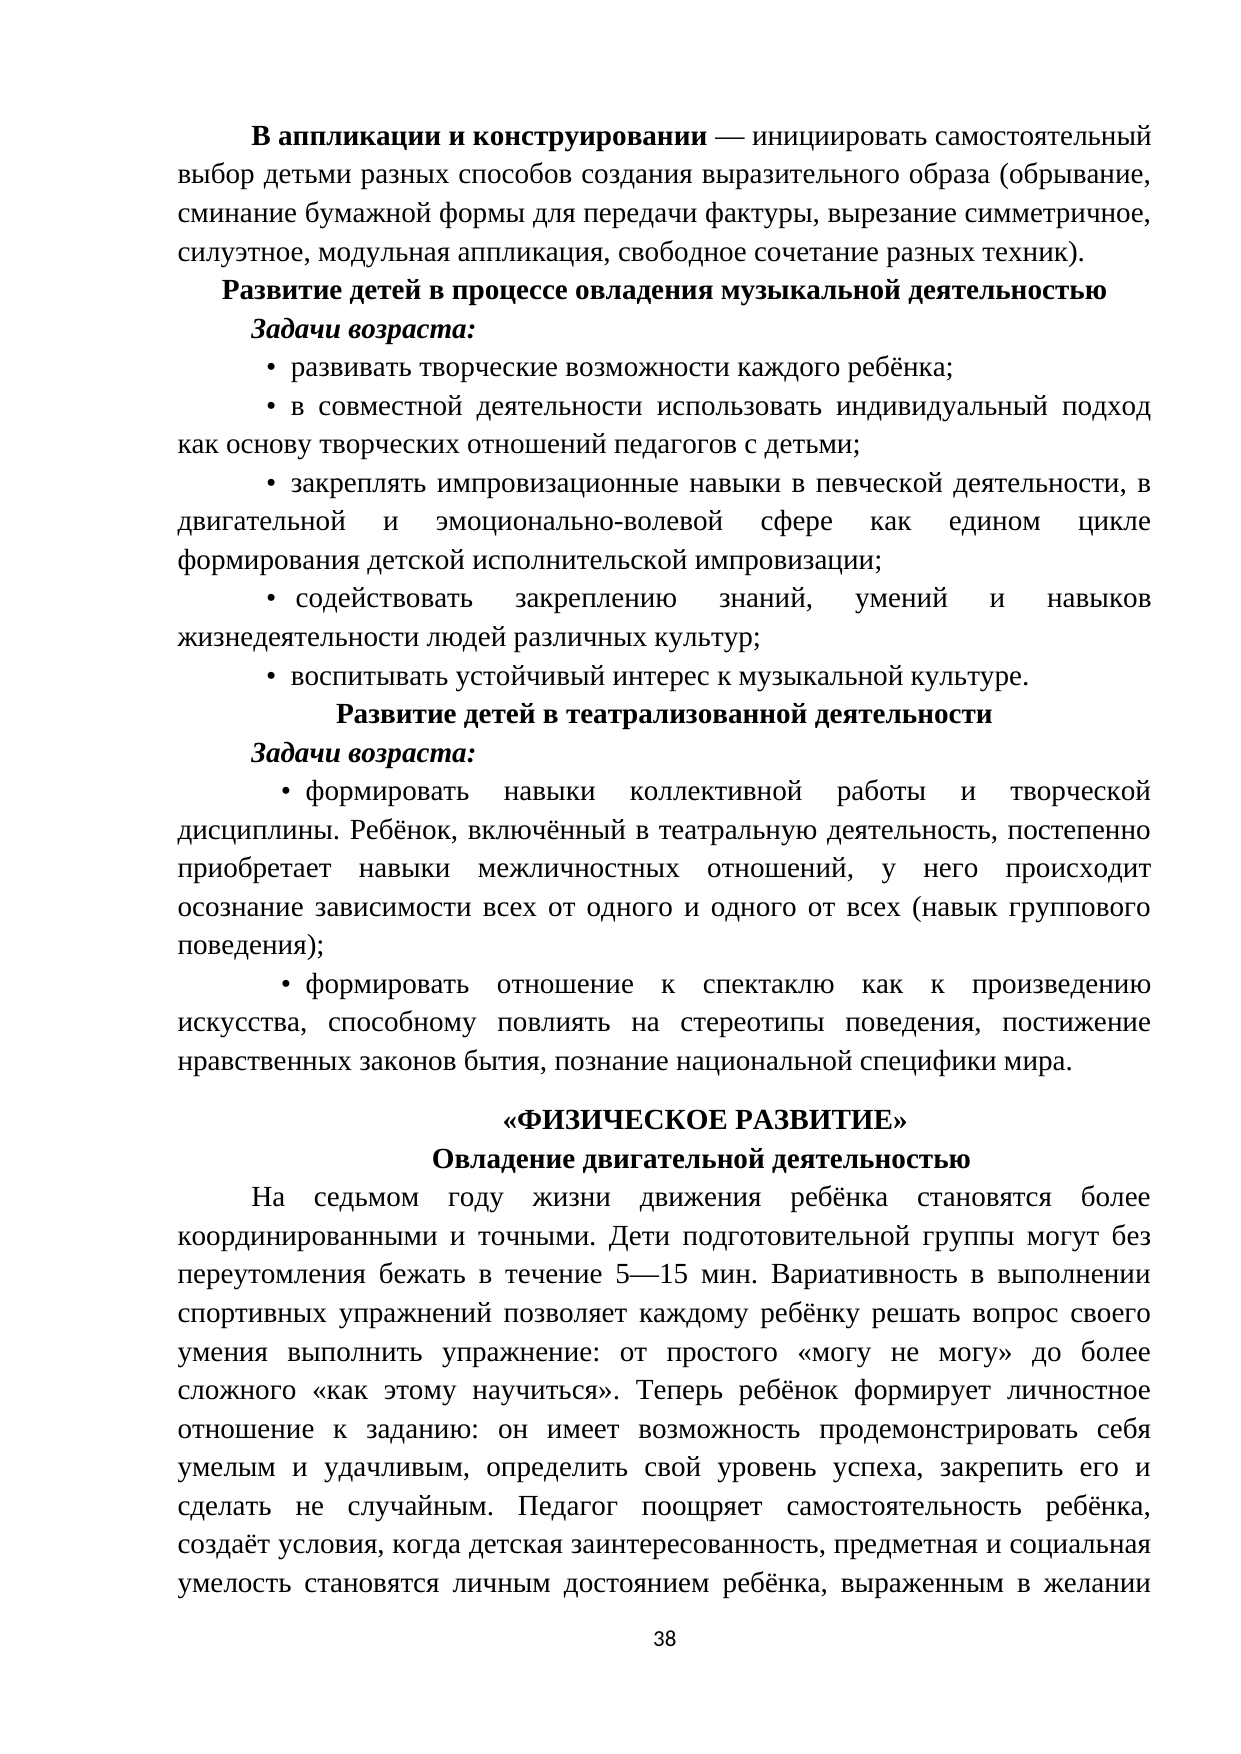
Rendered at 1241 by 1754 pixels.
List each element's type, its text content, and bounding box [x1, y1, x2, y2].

list В аппликации и конструировании — инициировать самостоятельный выбор детьми разных способов создания выразительного образа (обрывание, сминание бумажной формы для передачи фактуры, вырезание симметричное, силуэтное, модульная аппликация, свободное сочетание разных техник). [177, 118, 1152, 267]
text • воспитывать устойчивый интерес к музыкальной культуре. [177, 658, 1152, 691]
list Задачи возраста: [177, 311, 1152, 344]
list Развитие детей в процессе овладения музыкальной деятельностью [177, 272, 1152, 306]
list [177, 1179, 1152, 1598]
text • развивать творческие возможности каждого ребёнка; [177, 349, 1152, 383]
text • формировать отношение к спектаклю как к произведению искусства, способному повлиять на стереотипы поведения, постижение нравственных законов бытия, познание национальной специфики мира. [177, 966, 1152, 1077]
text • формировать навыки коллективной работы и творческой дисциплины. Ребёнок, включённый в театральную деятельность, постепенно приобретает навыки межличностных отношений, у него происходит осознание зависимости всех от одного и одного от всех (навык группового поведения); [177, 773, 1152, 961]
text • закреплять импровизационные навыки в певческой деятельности, в двигательной и эмоционально-волевой сфере как едином цикле формирования детской исполнительской импровизации; [177, 465, 1152, 576]
text • содействовать закреплению знаний, умений и навыков жизнедеятельности людей различных культур; [177, 581, 1152, 653]
text Задачи возраста: [177, 735, 1152, 768]
text Развитие детей в театрализованной деятельности [177, 696, 1152, 730]
list «ФИЗИЧЕСКОЕ РАЗВИТИЕ» [177, 1102, 1152, 1136]
list Овладение двигательной деятельностью [177, 1141, 1152, 1174]
text • в совместной деятельности использовать индивидуальный подход как основу творческих отношений педагогов с детьми; [177, 388, 1152, 460]
